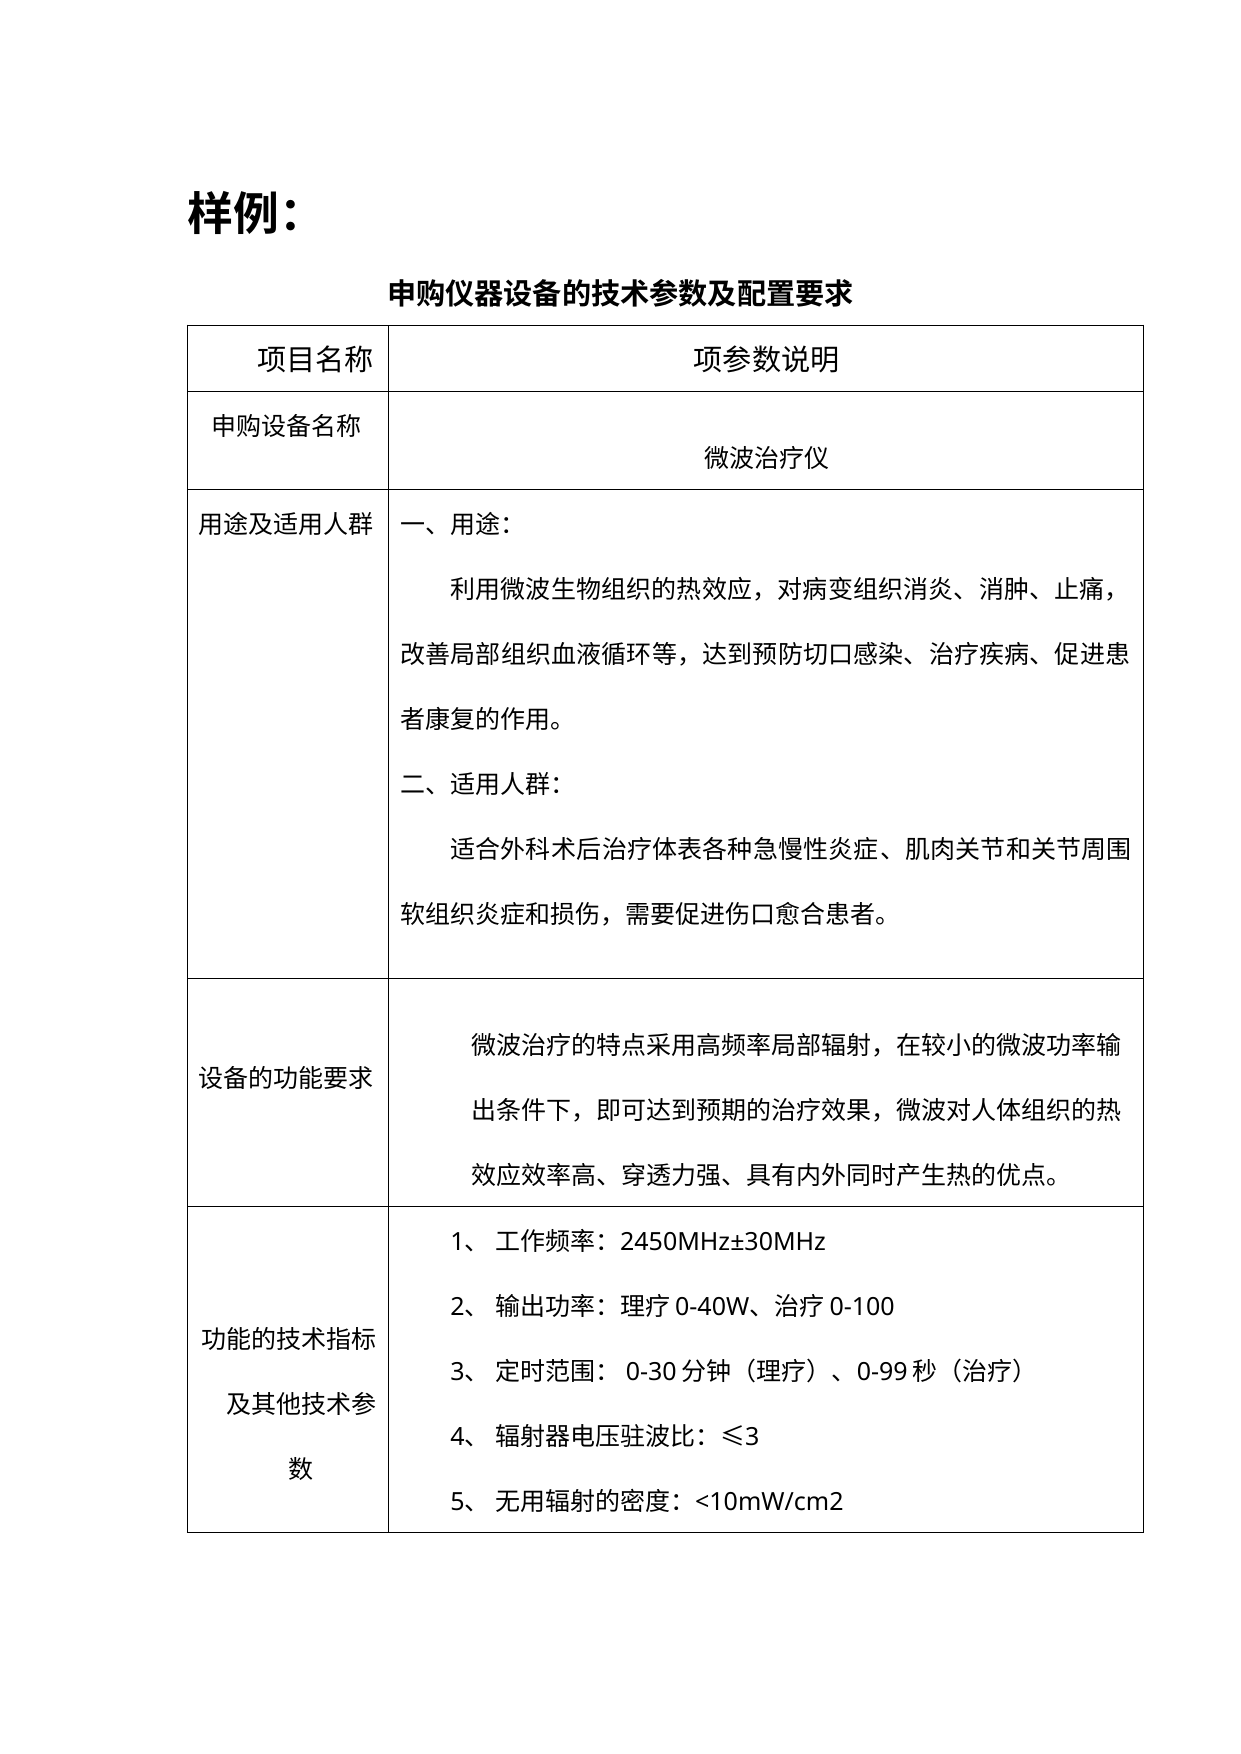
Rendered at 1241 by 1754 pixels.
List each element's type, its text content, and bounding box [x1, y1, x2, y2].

text 申购仪器设备的技术参数及配置要求 [187, 259, 1053, 324]
table_header 项目名称 [188, 326, 388, 391]
table_cell 申购设备名称 [188, 392, 388, 489]
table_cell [389, 1207, 1143, 1532]
table_cell 用途： 利用微波生物组织的热效应，对病变组织消炎、消肿、止痛，改善局部组织血液循环等，达到预防切口感染、治疗疾病、促进患者康复的作用。 适用人群： 适合外科术后治疗体表各种急慢性炎症、肌肉关节和关节周围软组织炎症和损伤，需要促进伤口愈合患者。 [389, 490, 1143, 978]
table_cell 功能的技术指标及其他技术参数 [188, 1207, 388, 1532]
text 样例： [187, 162, 1053, 259]
table_header 项参数说明 [389, 326, 1143, 391]
table_cell 微波治疗仪 [389, 392, 1143, 489]
table_cell 用途及适用人群 [188, 490, 388, 978]
table_cell 微波治疗的特点采用高频率局部辐射，在较小的微波功率输出条件下，即可达到预期的治疗效果，微波对人体组织的热效应效率高、穿透力强、具有内外同时产生热的优点。 [389, 979, 1143, 1206]
table_cell 设备的功能要求 [188, 979, 388, 1206]
